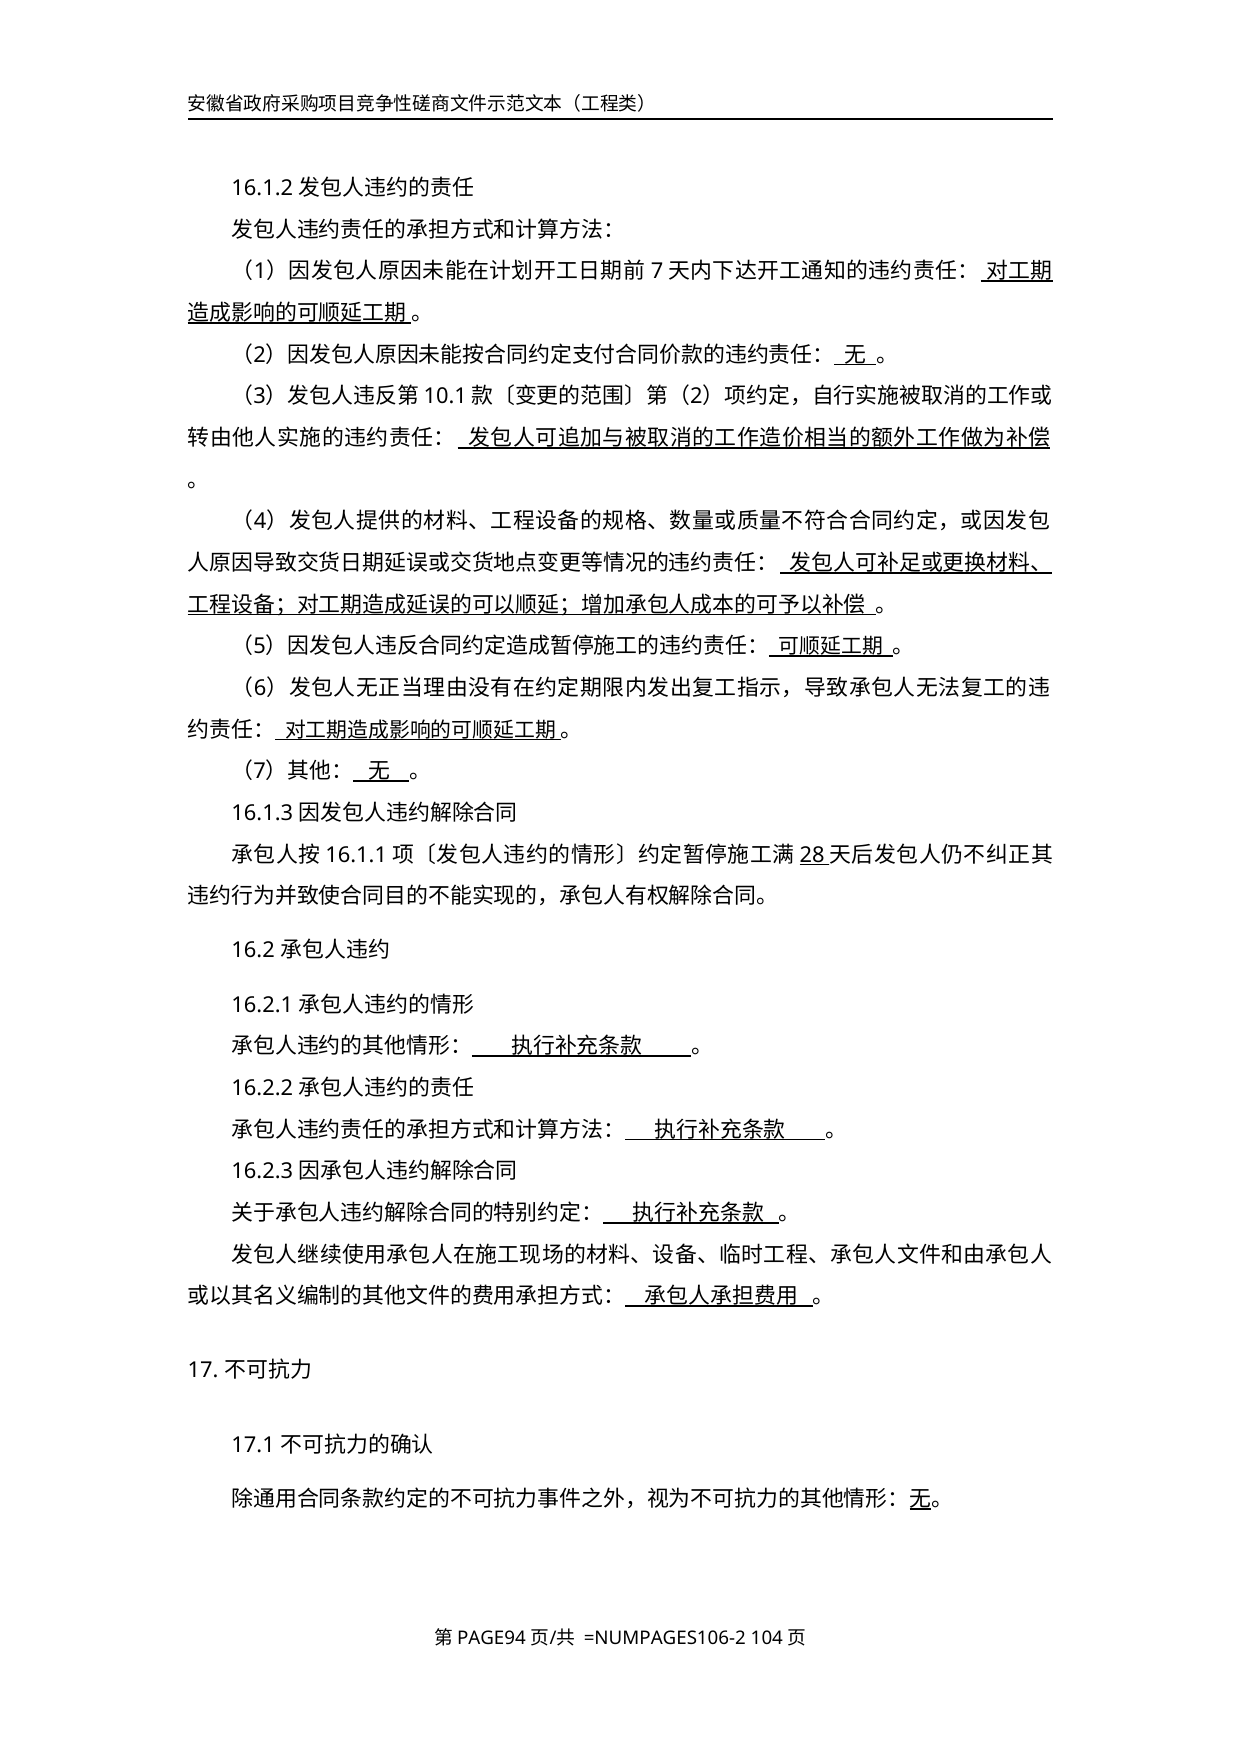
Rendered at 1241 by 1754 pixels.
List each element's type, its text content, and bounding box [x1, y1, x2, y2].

text 承包人违约的其他情形： 执行补充条款 。 [187, 1020, 1053, 1062]
text 除通用合同条款约定的不可抗力事件之外，视为不可抗力的其他情形：无。 [187, 1473, 1053, 1514]
text （4）发包人提供的材料、工程设备的规格、数量或质量不符合合同约定，或因发包人原因导致交货日期延误或交货地点变更等情况的违约责任： 发包人可补足或更换材料、工程设备；对工期造成延误的可以顺延；增加承包人成本的可予以补偿 。 [187, 495, 1053, 620]
text （5）因发包人违反合同约定造成暂停施工的违约责任： 可顺延工期 。 [187, 620, 1053, 662]
text 16.1.2 发包人违约的责任 [187, 162, 1053, 204]
text 关于承包人违约解除合同的特别约定： 执行补充条款 。 [187, 1187, 1053, 1229]
text 16.1.3 因发包人违约解除合同 [187, 787, 1053, 829]
text 17. 不可抗力 [187, 1344, 1053, 1386]
text （1）因发包人原因未能在计划开工日期前7天内下达开工通知的违约责任： 对工期造成影响的可顺延工期 。 [187, 245, 1053, 329]
text 16.2.2 承包人违约的责任 [187, 1062, 1053, 1104]
text 16.2.1 承包人违约的情形 [187, 979, 1053, 1020]
text 发包人继续使用承包人在施工现场的材料、设备、临时工程、承包人文件和由承包人或以其名义编制的其他文件的费用承担方式： 承包人承担费用 。 [187, 1229, 1053, 1312]
text （7）其他： 无 。 [187, 745, 1053, 787]
text 承包人按16.1.1项〔发包人违约的情形〕约定暂停施工满28天后发包人仍不纠正其违约行为并致使合同目的不能实现的，承包人有权解除合同。 [187, 829, 1053, 912]
text 发包人违约责任的承担方式和计算方法： [187, 204, 1053, 245]
text 16.2 承包人违约 [187, 924, 1053, 966]
text 承包人违约责任的承担方式和计算方法： 执行补充条款 。 [187, 1104, 1053, 1145]
text （3）发包人违反第10.1款〔变更的范围〕第（2）项约定，自行实施被取消的工作或转由他人实施的违约责任： 发包人可追加与被取消的工作造价相当的额外工作做为补偿 。 [187, 370, 1053, 495]
text 16.2.3 因承包人违约解除合同 [187, 1145, 1053, 1187]
text （6）发包人无正当理由没有在约定期限内发出复工指示，导致承包人无法复工的违约责任： 对工期造成影响的可顺延工期 。 [187, 662, 1053, 745]
text 17.1 不可抗力的确认 [187, 1419, 1053, 1460]
text （2）因发包人原因未能按合同约定支付合同价款的违约责任： 无 。 [187, 329, 1053, 370]
